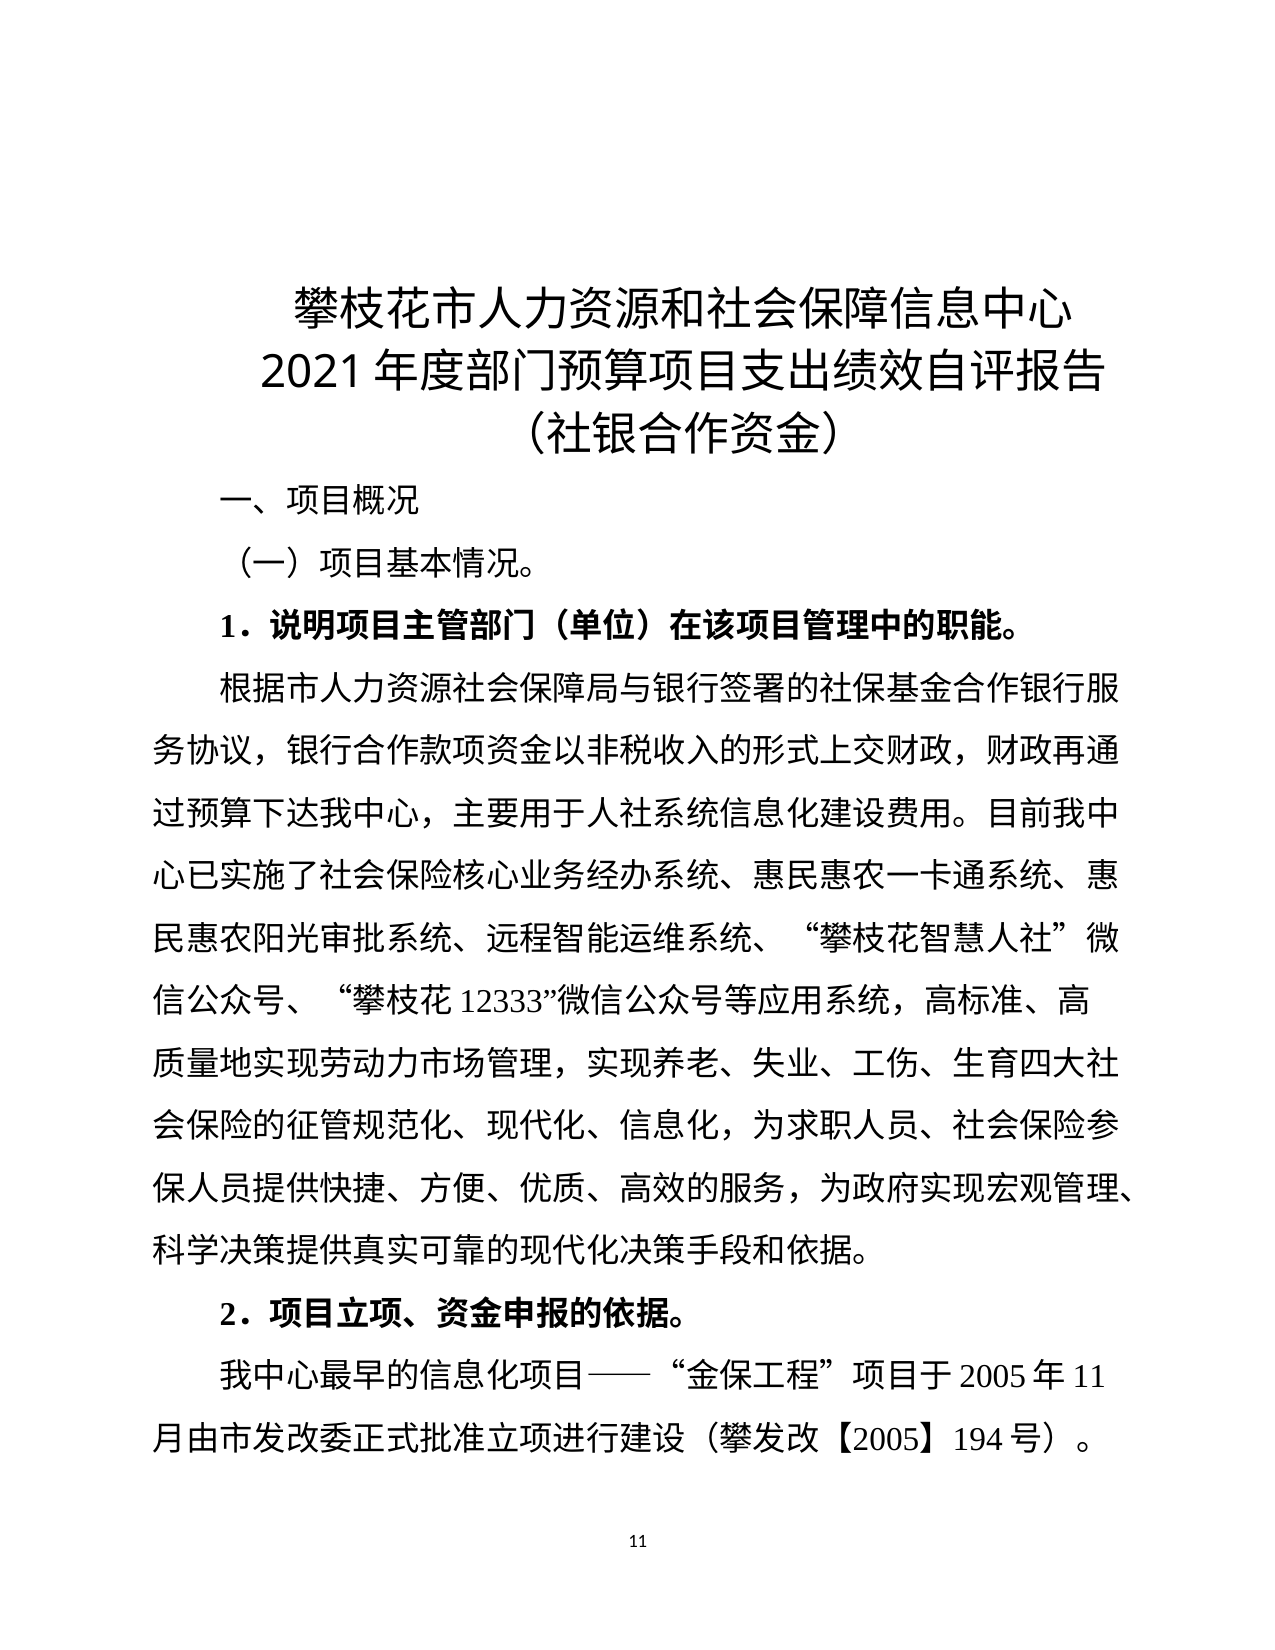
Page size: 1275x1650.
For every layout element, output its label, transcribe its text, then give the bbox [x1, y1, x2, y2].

text 1．说明项目主管部门（单位）在该项目管理中的职能。 [152, 587, 1123, 650]
text 攀枝花市人力资源和社会保障信息中心 [152, 275, 1123, 337]
text 2．项目立项、资金申报的依据。 [152, 1275, 1123, 1337]
text （一）项目基本情况。 [152, 525, 1123, 587]
text 2021年度部门预算项目支出绩效自评报告 [152, 337, 1123, 400]
text （社银合作资金） [152, 400, 1123, 462]
text 一、项目概况 [152, 462, 1123, 525]
text 根据市人力资源社会保障局与银行签署的社保基金合作银行服务协议，银行合作款项资金以非税收入的形式上交财政，财政再通过预算下达我中心，主要用于人社系统信息化建设费用。目前我中心已实施了社会保险核心业务经办系统、惠民惠农一卡通系统、惠民惠农阳光审批系统、远程智能运维系统、“攀枝花智慧人社”微信公众号、“攀枝花12333”微信公众号等应用系统，高标准、高质量地实现劳动力市场管理，实现养老、失业、工伤、生育四大社会保险的征管规范化、现代化、信息化，为求职人员、社会保险参保人员提供快捷、方便、优质、高效的服务，为政府实现宏观管理、科学决策提供真实可靠的现代化决策手段和依据。 [152, 650, 1123, 1275]
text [152, 1337, 1123, 1462]
